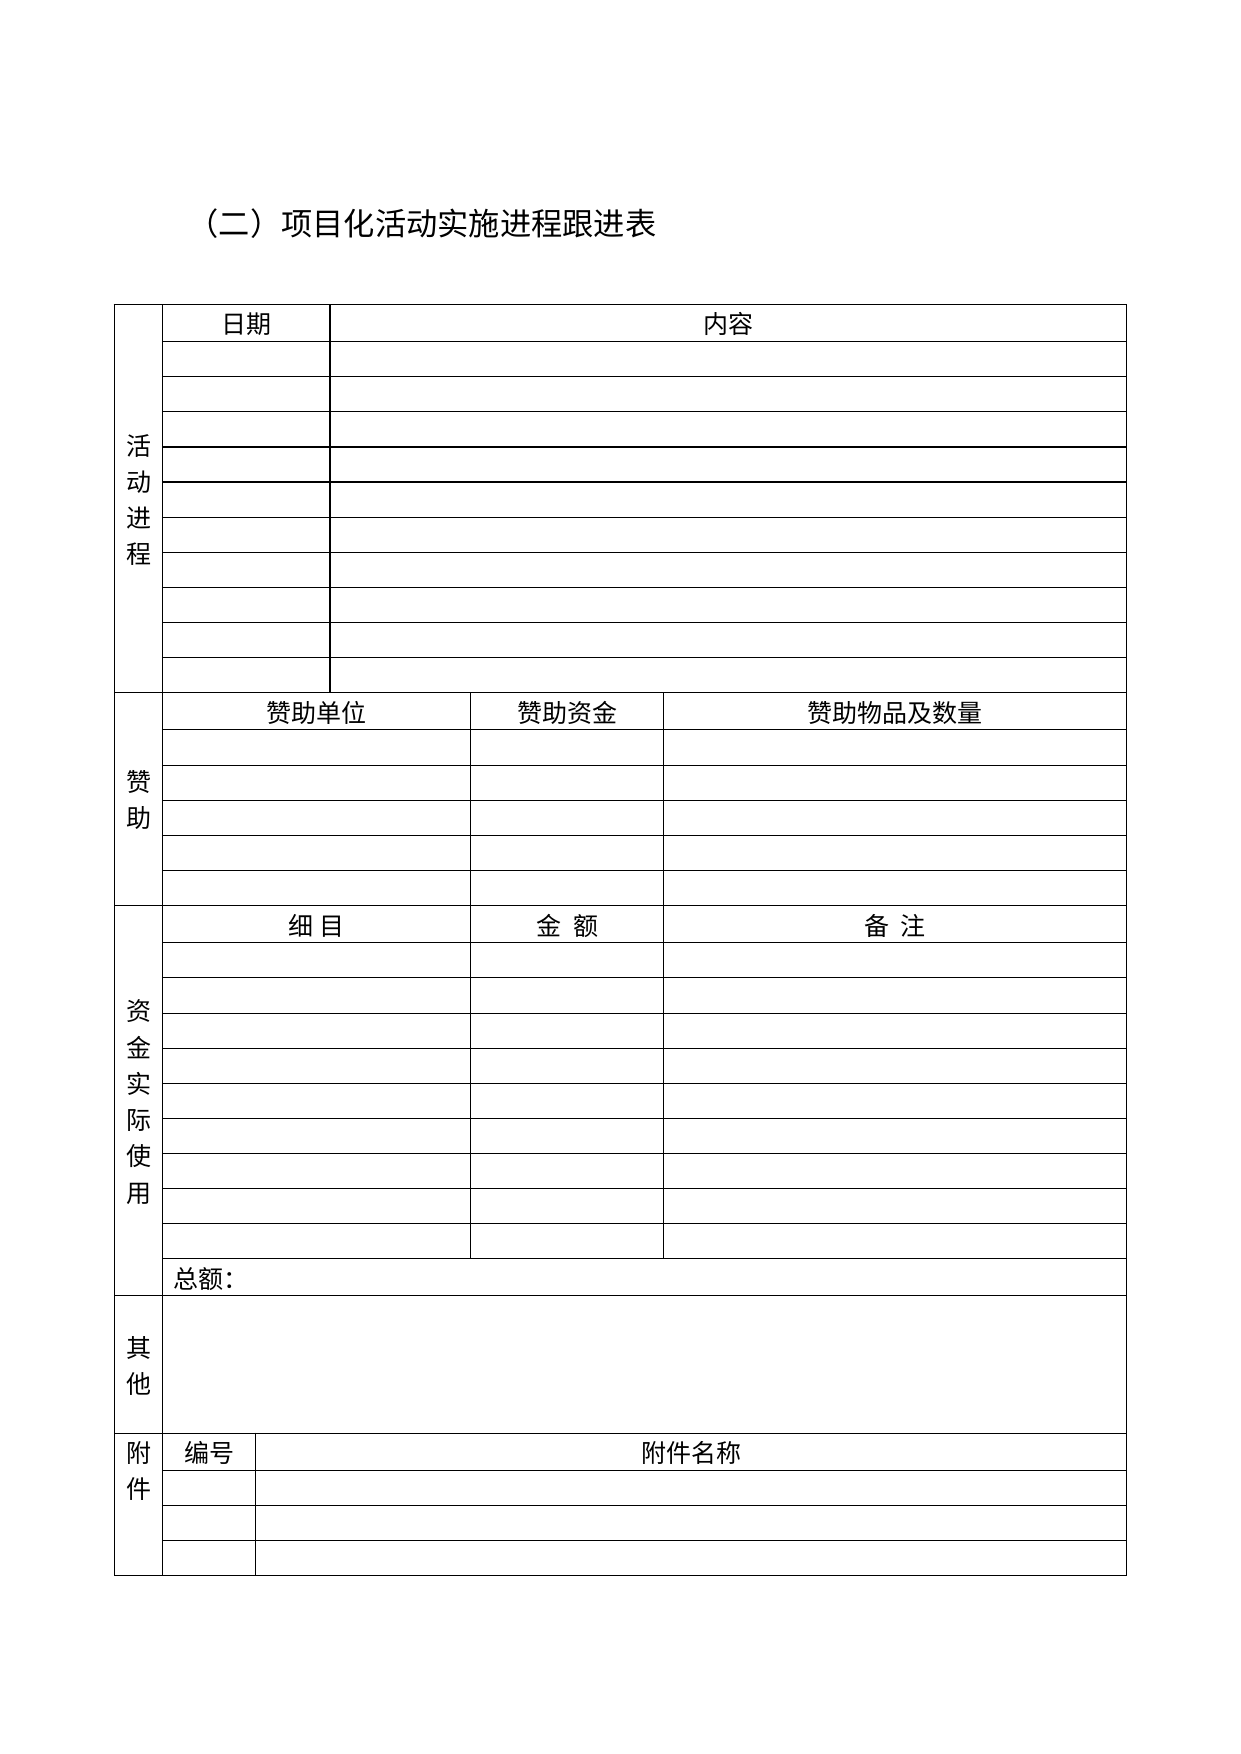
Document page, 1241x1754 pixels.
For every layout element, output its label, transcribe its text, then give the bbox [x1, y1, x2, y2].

table_cell [471, 1084, 663, 1118]
table_cell [163, 623, 329, 657]
table_cell [163, 1296, 1126, 1433]
table_cell [331, 483, 1126, 517]
table_cell [664, 766, 1126, 799]
table_cell 细 目 [163, 906, 470, 942]
table_cell [163, 1506, 255, 1540]
table_cell [331, 588, 1126, 622]
table_cell [163, 1119, 470, 1153]
table_cell [471, 1119, 663, 1153]
table_cell [163, 483, 329, 517]
table_cell [163, 1189, 470, 1223]
table_cell [163, 836, 470, 870]
table_cell [471, 730, 663, 764]
table_cell [664, 871, 1126, 905]
table_cell [664, 801, 1126, 835]
table_cell [471, 766, 663, 799]
table_cell 附件 [115, 1434, 162, 1575]
table_cell [163, 1224, 470, 1258]
table_cell [163, 1014, 470, 1047]
table_cell [331, 412, 1126, 446]
table_cell [331, 658, 1126, 692]
table_cell [331, 448, 1126, 481]
table_cell 其他 [115, 1296, 162, 1433]
table_cell [664, 1119, 1126, 1153]
table_cell 赞助资金 [471, 693, 663, 729]
table_cell [256, 1506, 1126, 1540]
table_cell [664, 1014, 1126, 1047]
table_cell 总额： [163, 1259, 1126, 1295]
table_cell [163, 518, 329, 552]
table_cell [163, 730, 470, 764]
table_cell [163, 871, 470, 905]
table_cell 金 额 [471, 906, 663, 942]
table_cell [331, 623, 1126, 657]
table_cell [163, 342, 329, 376]
table_cell 赞助单位 [163, 693, 470, 729]
table_cell [471, 1224, 663, 1258]
table_cell [163, 448, 329, 481]
table_cell [664, 1189, 1126, 1223]
table_cell [664, 1049, 1126, 1083]
table_cell [664, 943, 1126, 977]
table_cell [471, 1154, 663, 1188]
table_cell [331, 377, 1126, 411]
table_cell [163, 1049, 470, 1083]
table_cell [163, 766, 470, 799]
table_cell 编号 [163, 1434, 255, 1470]
table_cell [331, 342, 1126, 376]
table_cell [664, 836, 1126, 870]
table_cell [163, 412, 329, 446]
table_cell [163, 658, 329, 692]
table_cell [256, 1471, 1126, 1505]
subtitle （二）项目化活动实施进程跟进表 [187, 189, 1053, 254]
table_cell [664, 1224, 1126, 1258]
table_header 活动进程 [115, 305, 162, 692]
table_cell [664, 1084, 1126, 1118]
table_cell [163, 978, 470, 1012]
table_cell [256, 1541, 1126, 1575]
table_cell [163, 553, 329, 587]
table_cell 备 注 [664, 906, 1126, 942]
table_cell [163, 1154, 470, 1188]
table_cell 资金实际使用 [115, 906, 162, 1295]
table_header 日期 [163, 305, 329, 341]
table_cell [163, 1471, 255, 1505]
table_cell [163, 588, 329, 622]
table_cell [163, 943, 470, 977]
table_header 内容 [331, 305, 1126, 341]
table_cell [331, 553, 1126, 587]
table_cell [664, 1154, 1126, 1188]
table_cell [163, 801, 470, 835]
table_cell [664, 730, 1126, 764]
table_cell [471, 943, 663, 977]
table_cell [163, 1084, 470, 1118]
table_cell [163, 377, 329, 411]
table_cell 附件名称 [256, 1434, 1126, 1470]
table_cell [664, 978, 1126, 1012]
table_cell [471, 1049, 663, 1083]
table_cell [471, 1014, 663, 1047]
table_cell [471, 978, 663, 1012]
table_cell [331, 518, 1126, 552]
table_cell [163, 1541, 255, 1575]
table_cell [471, 801, 663, 835]
table_cell 赞助 [115, 693, 162, 905]
table_cell [471, 871, 663, 905]
table_cell [471, 836, 663, 870]
table_cell [471, 1189, 663, 1223]
table_cell 赞助物品及数量 [664, 693, 1126, 729]
